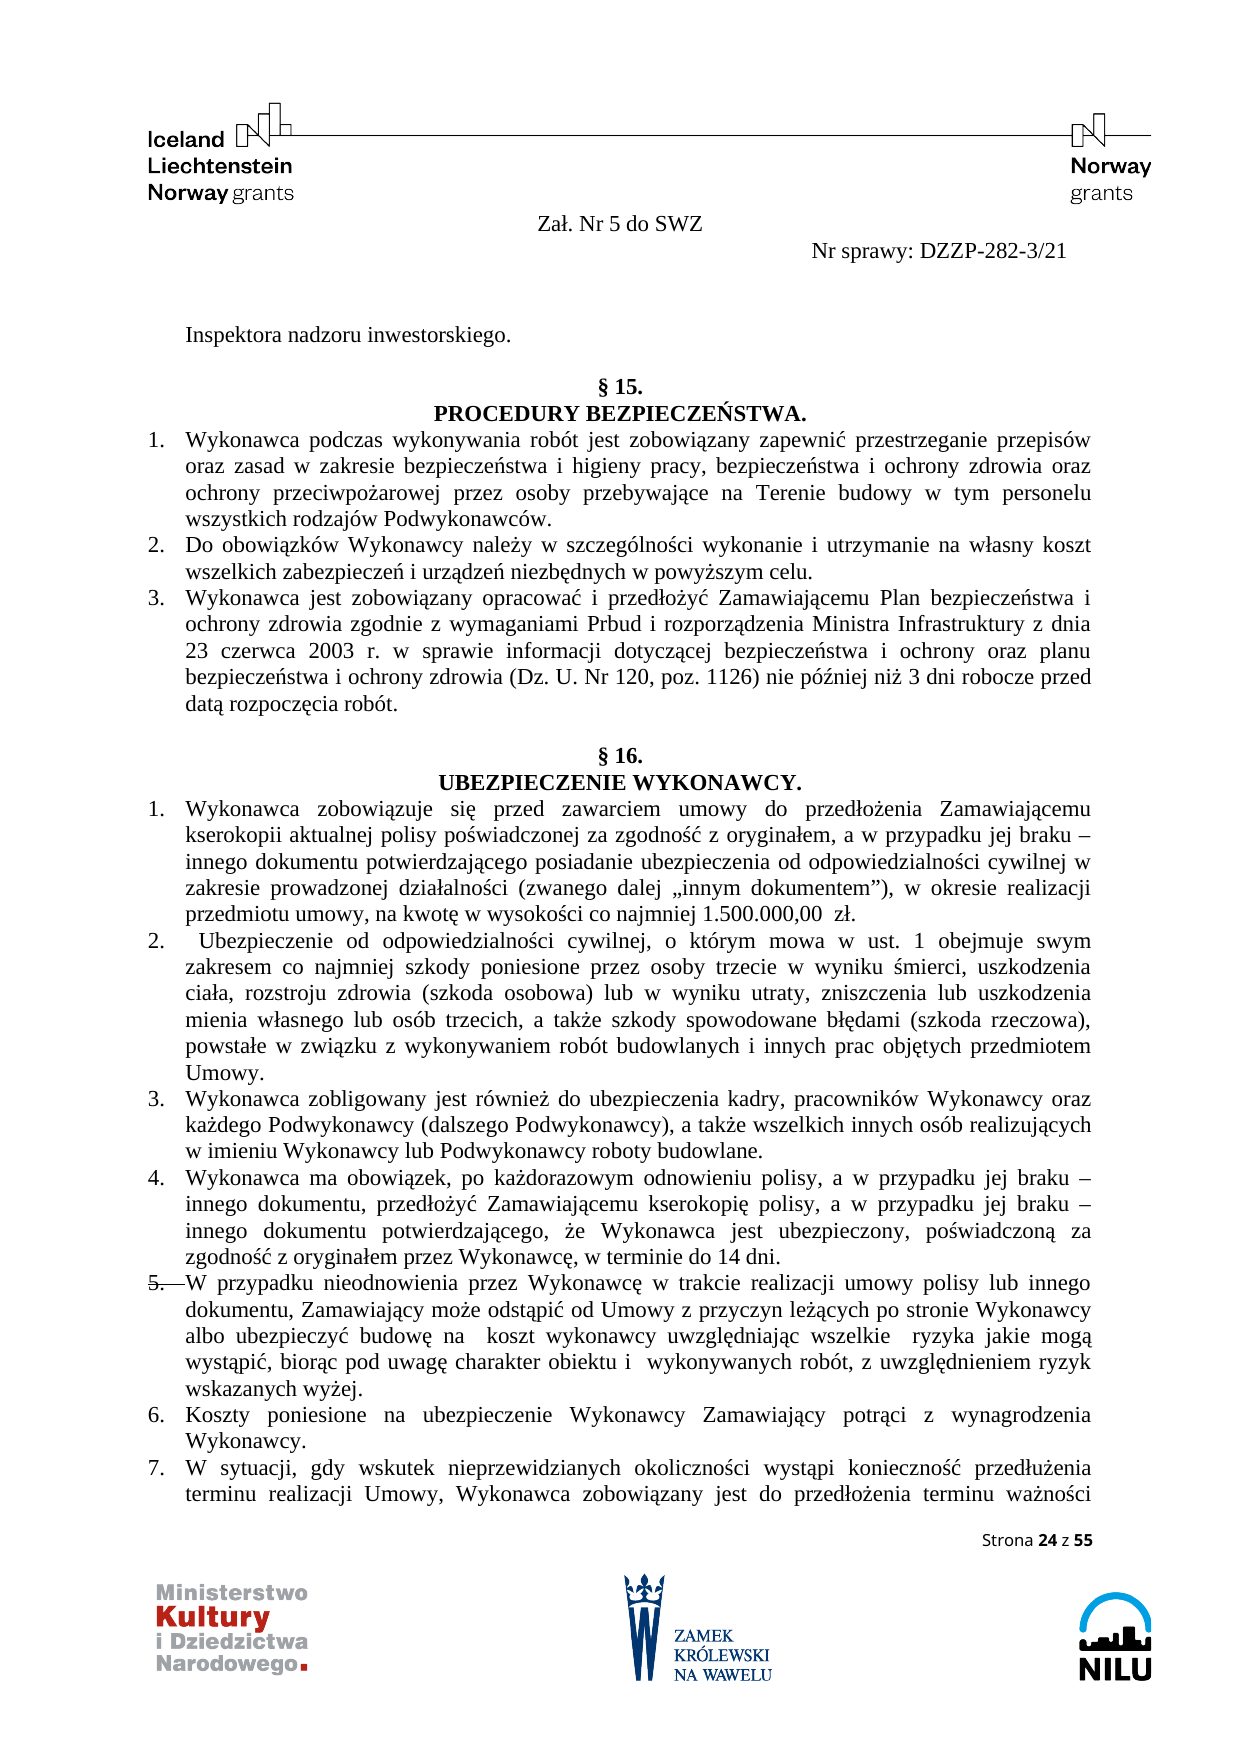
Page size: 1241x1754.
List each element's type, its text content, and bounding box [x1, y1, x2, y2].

list Do obowiązków Wykonawcy należy w szczególności wykonanie i utrzymanie na własny koszt wszelkich zabezpieczeń i urządzeń niezbędnych w powyższym celu. [148, 531, 1093, 584]
list Ubezpieczenie od odpowiedzialności cywilnej, o którym mowa w ust. 1 obejmuje swym zakresem co najmniej szkody poniesione przez osoby trzecie w wyniku śmierci, uszkodzenia ciała, rozstroju zdrowia (szkoda osobowa) lub w wyniku utraty, zniszczenia lub uszkodzenia mienia własnego lub osób trzecich, a także szkody spowodowane błędami (szkoda rzeczowa), powstałe w związku z wykonywaniem robót budowlanych i innych prac objętych przedmiotem Umowy. [148, 927, 1093, 1085]
list Wykonawca podczas wykonywania robót jest zobowiązany zapewnić przestrzeganie przepisów oraz zasad w zakresie bezpieczeństwa i higieny pracy, bezpieczeństwa i ochrony zdrowia oraz ochrony przeciwpożarowej przez osoby przebywające na Terenie budowy w tym personelu wszystkich rodzajów Podwykonawców. [148, 426, 1093, 531]
list W przypadku nieodnowienia przez Wykonawcę w trakcie realizacji umowy polisy lub innego dokumentu, Zamawiający może odstąpić od Umowy z przyczyn leżących po stronie Wykonawcy albo ubezpieczyć budowę na koszt wykonawcy uwzględniając wszelkie ryzyka jakie mogą wystąpić, biorąc pod uwagę charakter obiektu i wykonywanych robót, z uwzględnieniem ryzyk wskazanych wyżej. [148, 1269, 1093, 1401]
list Koszty poniesione na ubezpieczenie Wykonawcy Zamawiający potrąci z wynagrodzenia Wykonawcy. [148, 1401, 1093, 1454]
list Wykonawca ma obowiązek, po każdorazowym odnowieniu polisy, a w przypadku jej braku – innego dokumentu, przedłożyć Zamawiającemu kserokopię polisy, a w przypadku jej braku – innego dokumentu potwierdzającego, że Wykonawca jest ubezpieczony, poświadczoną za zgodność z oryginałem przez Wykonawcę, w terminie do 14 dni. [148, 1164, 1093, 1269]
picture [147, 102, 1152, 205]
text § 16. [148, 742, 1093, 769]
list Wykonawca zobowiązuje się przed zawarciem umowy do przedłożenia Zamawiającemu kserokopii aktualnej polisy poświadczonej za zgodność z oryginałem, a w przypadku jej braku – innego dokumentu potwierdzającego posiadanie ubezpieczenia od odpowiedzialności cywilnej w zakresie prowadzonej działalności (zwanego dalej „innym dokumentem”), w okresie realizacji przedmiotu umowy, na kwotę w wysokości co najmniej 1.500.000,00 zł. [148, 795, 1093, 927]
text PROCEDURY BEZPIECZEŃSTWA. [148, 400, 1093, 426]
list Wykonawca zobligowany jest również do ubezpieczenia kadry, pracowników Wykonawcy oraz każdego Podwykonawcy (dalszego Podwykonawcy), a także wszelkich innych osób realizujących w imieniu Wykonawcy lub Podwykonawcy roboty budowlane. [148, 1085, 1093, 1164]
list Wykonawca jest zobowiązany opracować i przedłożyć Zamawiającemu Plan bezpieczeństwa i ochrony zdrowia zgodnie z wymaganiami Prbud i rozporządzenia Ministra Infrastruktury z dnia 23 czerwca 2003 r. w sprawie informacji dotyczącej bezpieczeństwa i ochrony oraz planu bezpieczeństwa i ochrony zdrowia (Dz. U. Nr 120, poz. 1126) nie później niż 3 dni robocze przed datą rozpoczęcia robót. [148, 584, 1093, 716]
picture [147, 1573, 1152, 1681]
text UBEZPIECZENIE WYKONAWCY. [148, 769, 1093, 795]
text § 15. [148, 373, 1093, 400]
